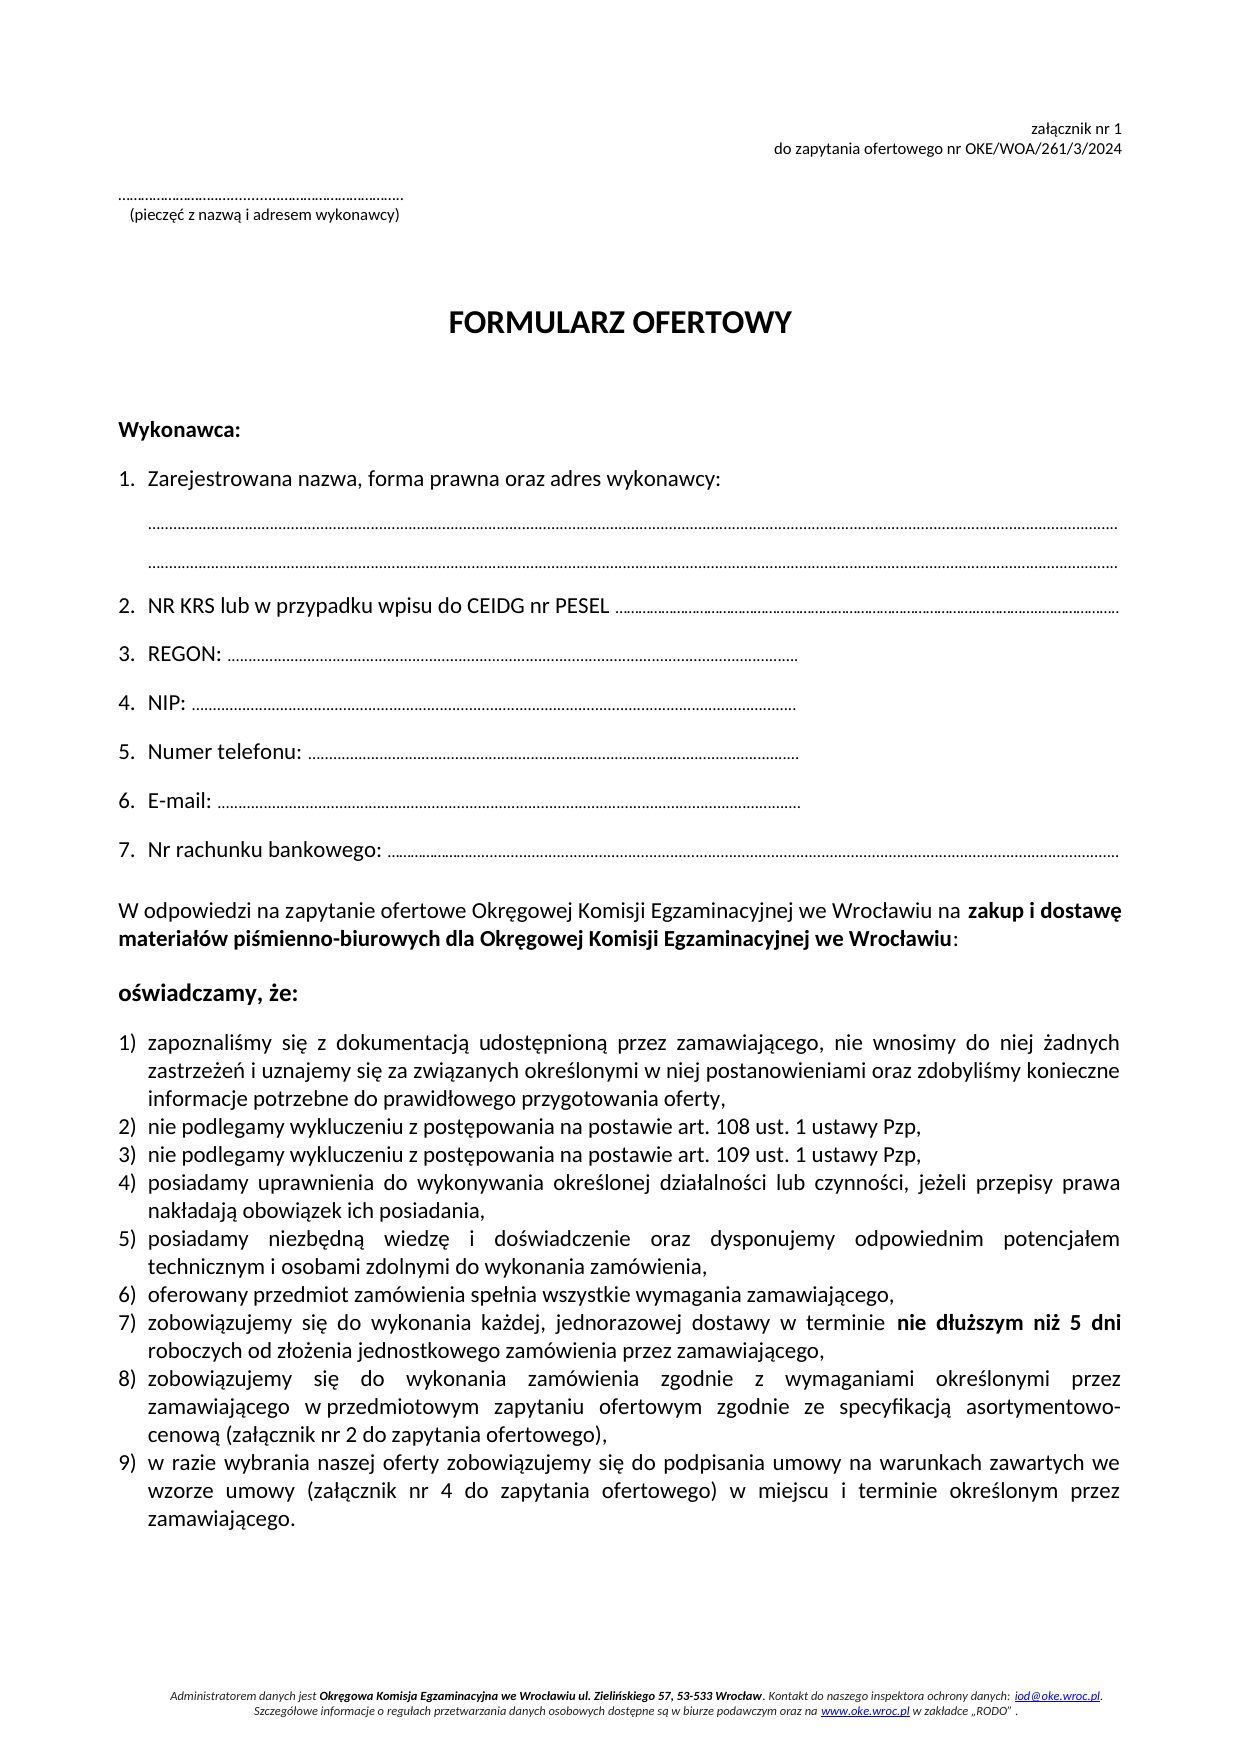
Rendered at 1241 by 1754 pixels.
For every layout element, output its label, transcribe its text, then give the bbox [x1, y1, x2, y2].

list nie podlegamy wykluczeniu z postępowania na postawie art. 108 ust. 1 ustawy Pzp, [118, 1112, 1122, 1140]
list NR KRS lub w przypadku wpisu do CEIDG nr PESEL ………………………………………………………………………………….……………..……………….. [118, 591, 1122, 619]
text ....................................................................................................................................................................................................................................... [148, 552, 1122, 572]
text FORMULARZ OFERTOWY [118, 301, 1122, 342]
list posiadamy niezbędną wiedzę i doświadczenie oraz dysponujemy odpowiednim potencjałem technicznym i osobami zdolnymi do wykonania zamówienia, [118, 1224, 1122, 1280]
list zapoznaliśmy się z dokumentacją udostępnioną przez zamawiającego, nie wnosimy do niej żadnych zastrzeżeń i uznajemy się za związanych określonymi w niej postanowieniami oraz zdobyliśmy konieczne informacje potrzebne do prawidłowego przygotowania oferty, [118, 1028, 1122, 1112]
list Zarejestrowana nazwa, forma prawna oraz adres wykonawcy: [118, 464, 1122, 492]
list Numer telefonu: ..................................................................................................................... [118, 737, 1122, 765]
list oferowany przedmiot zamówienia spełnia wszystkie wymagania zamawiającego, [118, 1280, 1122, 1308]
list zobowiązujemy się do wykonania zamówienia zgodnie z wymaganiami określonymi przez zamawiającego w przedmiotowym zapytaniu ofertowym zgodnie ze specyfikacją asortymentowo-cenową (załącznik nr 2 do zapytania ofertowego), [118, 1364, 1122, 1448]
list posiadamy uprawnienia do wykonywania określonej działalności lub czynności, jeżeli przepisy prawa nakładają obowiązek ich posiadania, [118, 1168, 1122, 1224]
list Nr rachunku bankowego: …………………........................................................................................................................................................... [118, 835, 1122, 863]
list w razie wybrania naszej oferty zobowiązujemy się do podpisania umowy na warunkach zawartych we wzorze umowy (załącznik nr 4 do zapytania ofertowego) w miejscu i terminie określonym przez zamawiającego. [118, 1448, 1122, 1533]
text Wykonawca: [118, 415, 1122, 443]
text ....................................................................................................................................................................................................................................... [148, 513, 1122, 533]
text W odpowiedzi na zapytanie ofertowe Okręgowej Komisji Egzaminacyjnej we Wrocławiu na zakup i dostawę materiałów piśmienno-biurowych dla Okręgowej Komisji Egzaminacyjnej we Wrocławiu: [118, 896, 1122, 952]
text (pieczęć z nazwą i adresem wykonawcy) [118, 204, 1122, 225]
text do zapytania ofertowego nr OKE/WOA/261/3/2024 [118, 138, 1122, 159]
list E-mail: ........................................................................................................................................... [118, 786, 1122, 814]
text ……………………..…............………………………….. [118, 184, 1122, 204]
list REGON: ........................................................................................................................................ [118, 639, 1122, 668]
list nie podlegamy wykluczeniu z postępowania na postawie art. 109 ust. 1 ustawy Pzp, [118, 1140, 1122, 1168]
text załącznik nr 1 [118, 118, 1122, 138]
list zobowiązujemy się do wykonania każdej, jednorazowej dostawy w terminie nie dłuższym niż 5 dni roboczych od złożenia jednostkowego zamówienia przez zamawiającego, [118, 1308, 1122, 1364]
text oświadczamy, że: [118, 977, 1122, 1008]
list NIP: ................................................................................................................................................ [118, 688, 1122, 716]
